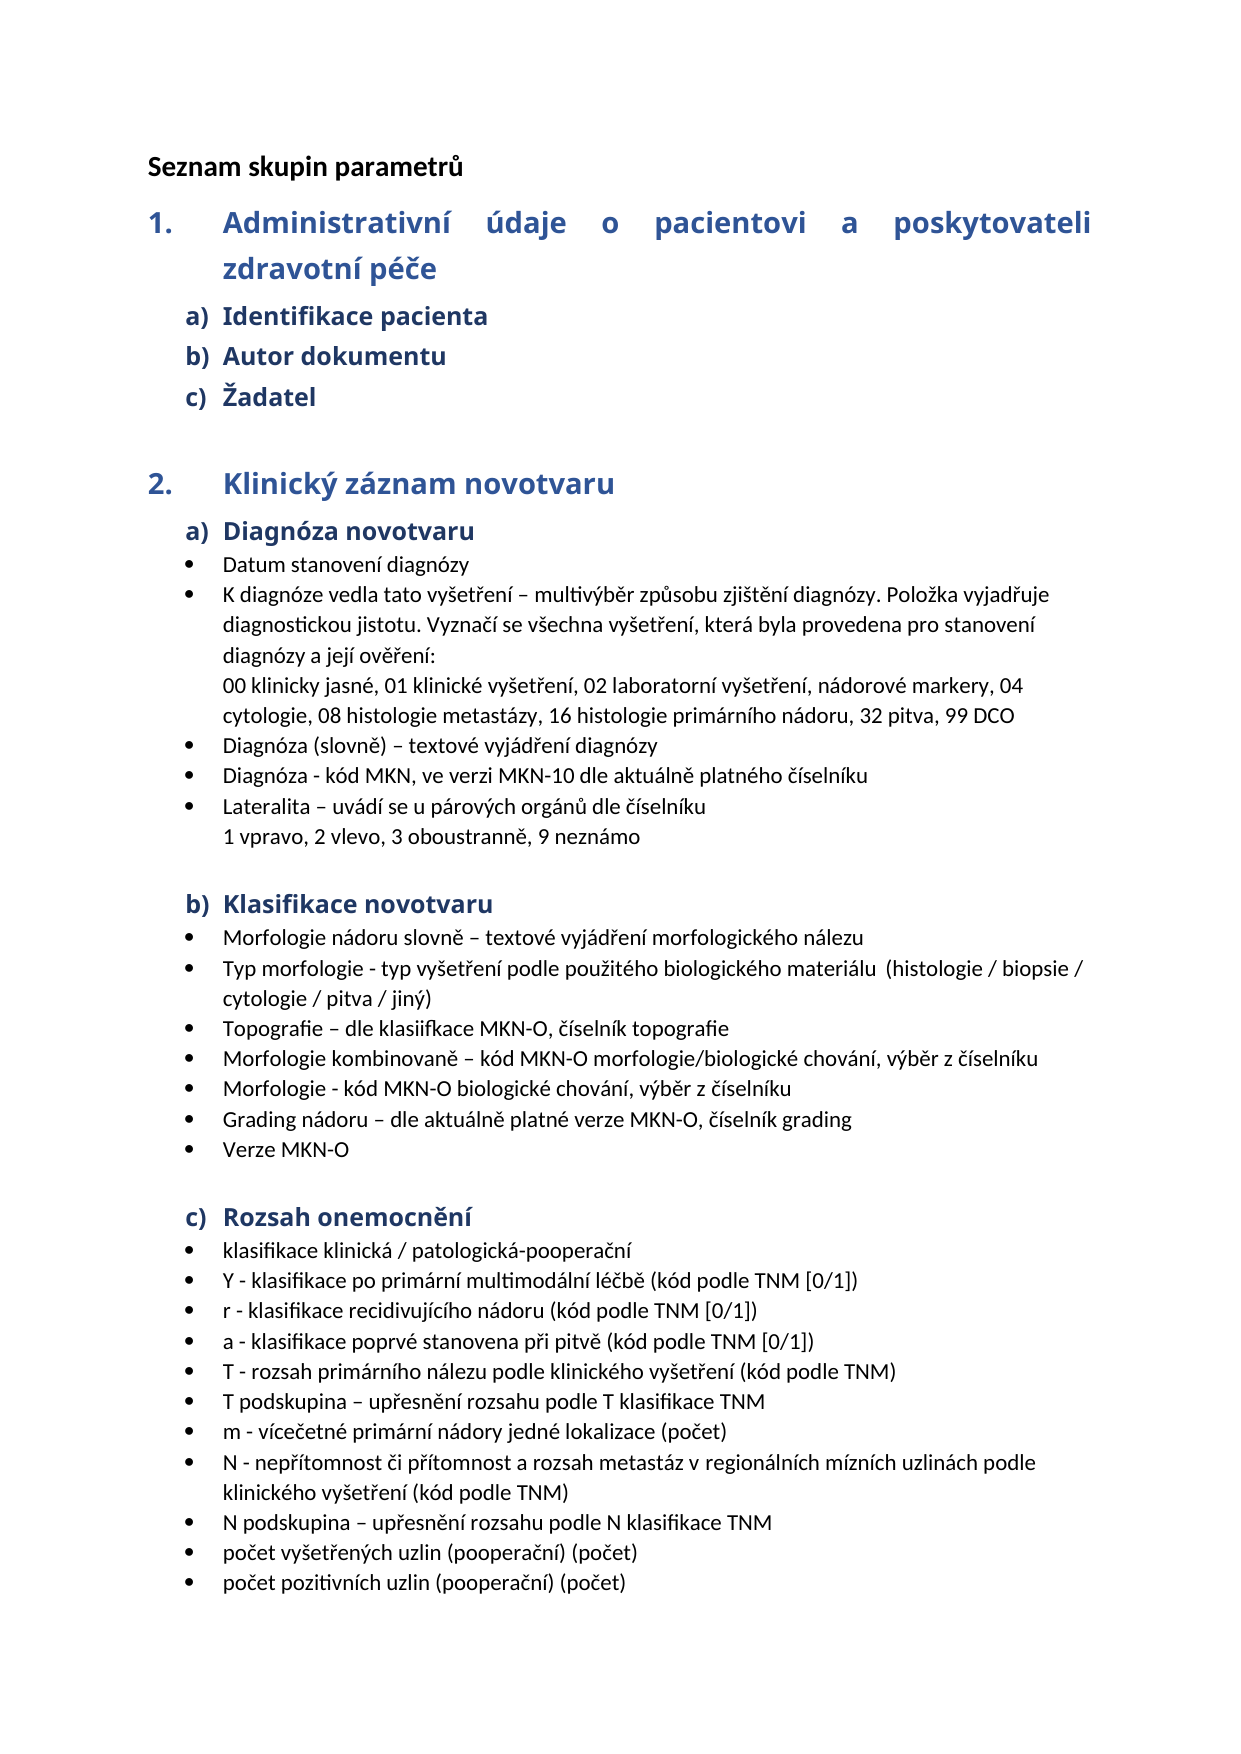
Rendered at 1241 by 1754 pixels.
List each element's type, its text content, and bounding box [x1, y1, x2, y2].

subtitle Rozsah onemocnění [185, 1199, 1093, 1233]
list Lateralita – uvádí se u párových orgánů dle číselníku 1 vpravo, 2 vlevo, 3 oboustranně, 9 neznámo [185, 792, 1093, 850]
list Topografie – dle klasiifkace MKN-O, číselník topografie [185, 1014, 1093, 1042]
list Verze MKN-O [185, 1135, 1093, 1163]
list Morfologie nádoru slovně – textové vyjádření morfologického nálezu [185, 923, 1093, 951]
list počet vyšetřených uzlin (pooperační) (počet) [185, 1538, 1093, 1566]
text Seznam skupin parametrů [148, 148, 1093, 183]
list Diagnóza (slovně) – textové vyjádření diagnózy [185, 731, 1093, 759]
list Datum stanovení diagnózy [185, 550, 1093, 578]
list a - klasifikace poprvé stanovena při pitvě (kód podle TNM [0/1]) [185, 1327, 1093, 1355]
list Y - klasifikace po primární multimodální léčbě (kód podle TNM [0/1]) [185, 1266, 1093, 1294]
list Morfologie kombinovaně – kód MKN-O morfologie/biologické chování, výběr z číselníku [185, 1044, 1093, 1072]
subtitle Autor dokumentu [185, 339, 1093, 373]
subtitle Žadatel [185, 380, 1093, 414]
list počet pozitivních uzlin (pooperační) (počet) [185, 1568, 1093, 1597]
list m - vícečetné primární nádory jedné lokalizace (počet) [185, 1417, 1093, 1446]
list N podskupina – upřesnění rozsahu podle N klasifikace TNM [185, 1508, 1093, 1536]
list Grading nádoru – dle aktuálně platné verze MKN-O, číselník grading [185, 1105, 1093, 1133]
subtitle Identifikace pacienta [185, 298, 1093, 332]
subtitle Klasifikace novotvaru [185, 887, 1093, 921]
list klasifikace klinická / patologická-pooperační [185, 1236, 1093, 1264]
list Diagnóza - kód MKN, ve verzi MKN-10 dle aktuálně platného číselníku [185, 762, 1093, 790]
list T - rozsah primárního nálezu podle klinického vyšetření (kód podle TNM) [185, 1357, 1093, 1385]
subtitle Administrativní údaje o pacientovi a poskytovateli zdravotní péče [148, 203, 1093, 288]
subtitle Diagnóza novotvaru [185, 513, 1093, 547]
list Morfologie - kód MKN-O biologické chování, výběr z číselníku [185, 1074, 1093, 1102]
subtitle Klinický záznam novotvaru [148, 464, 1093, 503]
list K diagnóze vedla tato vyšetření – multivýběr způsobu zjištění diagnózy. Položka vyjadřuje diagnostickou jistotu. Vyznačí se všechna vyšetření, která byla provedena pro stanovení diagnózy a její ověření: 00 klinicky jasné, 01 klinické vyšetření, 02 laboratorní vyšetření, nádorové markery, 04 cytologie, 08 histologie metastázy, 16 histologie primárního nádoru, 32 pitva, 99 DCO [185, 580, 1093, 729]
list Typ morfologie - typ vyšetření podle použitého biologického materiálu (histologie / biopsie / cytologie / pitva / jiný) [185, 954, 1093, 1012]
list N - nepřítomnost či přítomnost a rozsah metastáz v regionálních mízních uzlinách podle klinického vyšetření (kód podle TNM) [185, 1448, 1093, 1506]
list T podskupina – upřesnění rozsahu podle T klasifikace TNM [185, 1387, 1093, 1415]
list r - klasifikace recidivujícího nádoru (kód podle TNM [0/1]) [185, 1297, 1093, 1325]
